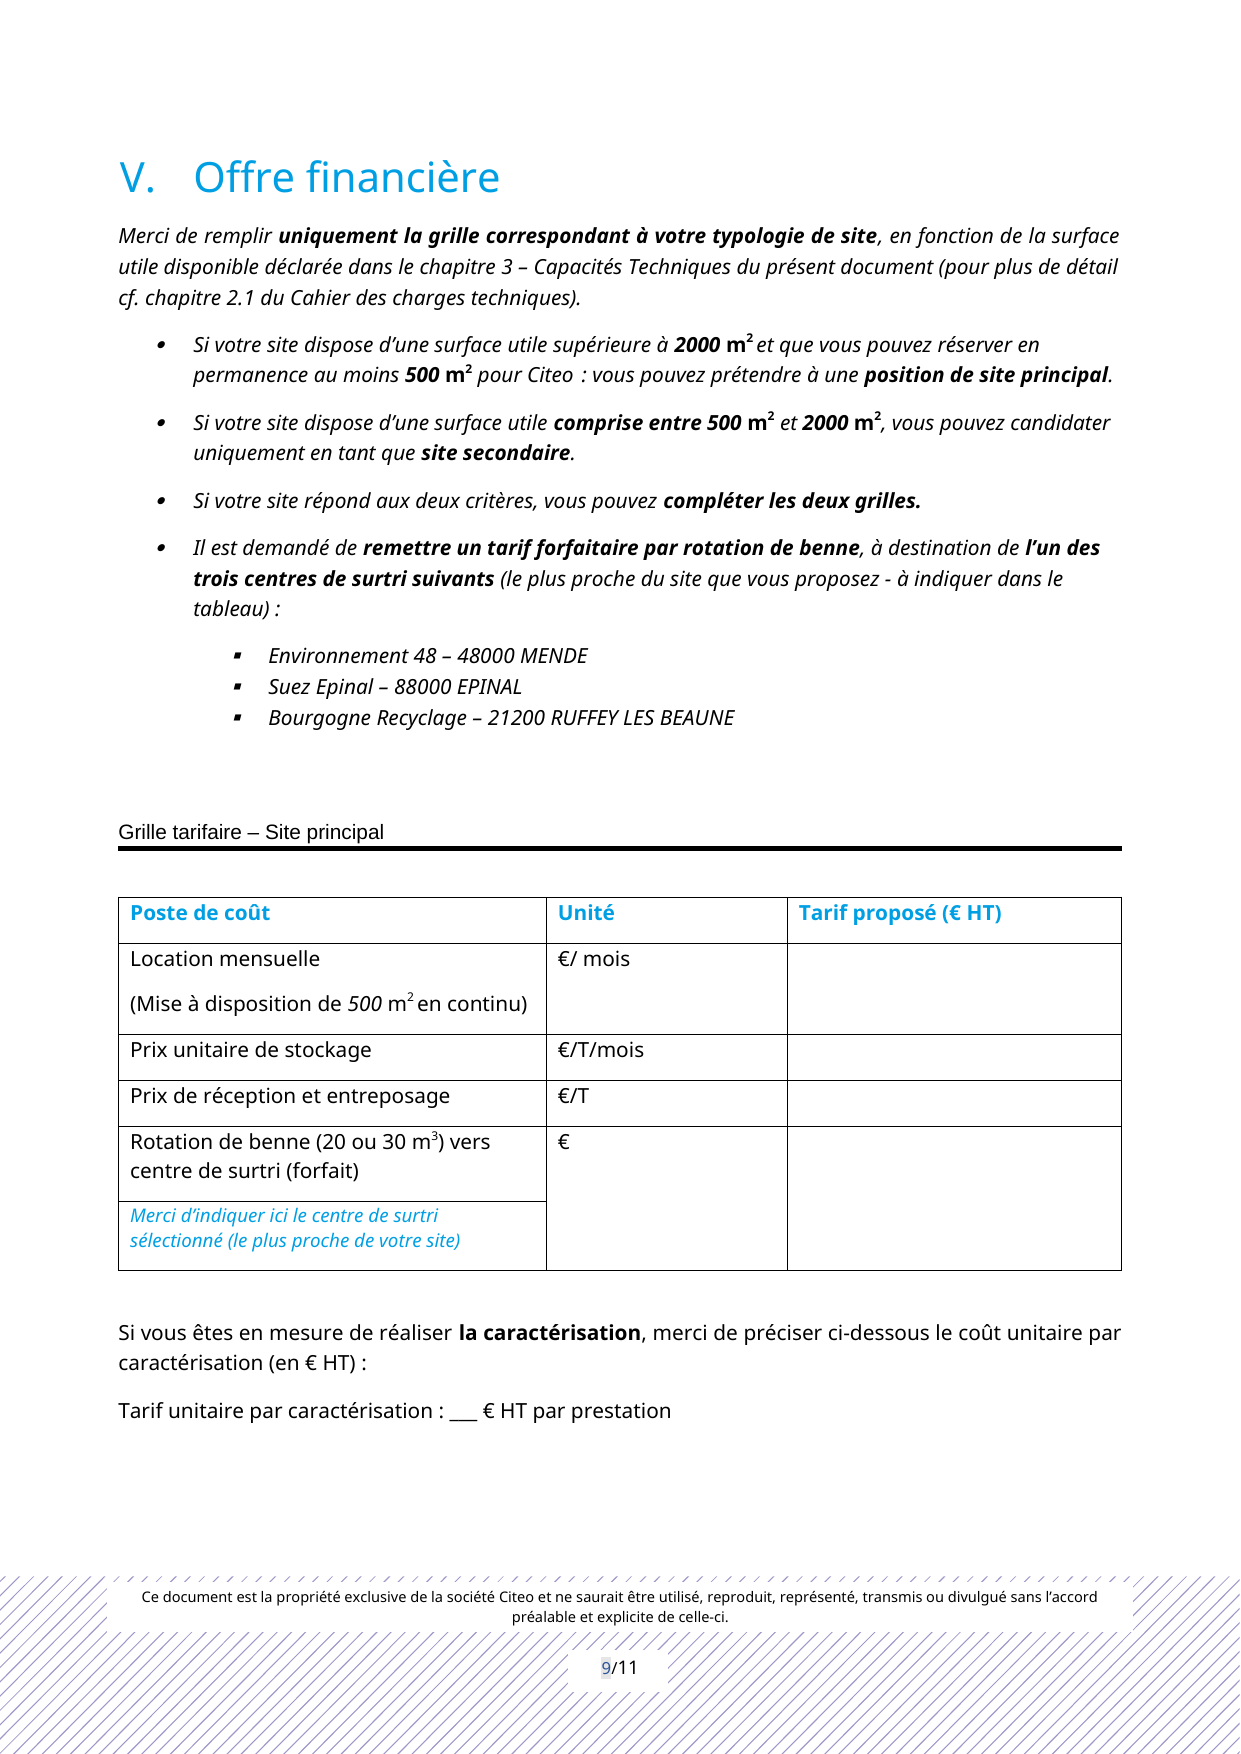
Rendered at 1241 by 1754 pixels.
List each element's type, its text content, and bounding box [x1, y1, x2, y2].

subtitle Offre financière [156, 148, 1122, 204]
table_cell Prix de réception et entreposage [119, 1081, 546, 1126]
text Tarif unitaire par caractérisation : ___ € HT par prestation [118, 1396, 1122, 1424]
list Si votre site dispose d’une surface utile supérieure à 2000 m2 et que vous pouvez réserver en permanence au moins 500 m2 pour Citeo : vous pouvez prétendre à une position de site principal. [156, 330, 1122, 389]
table_cell Merci d’indiquer ici le centre de surtri sélectionné (le plus proche de votre site) [119, 1202, 546, 1269]
table_cell € [547, 1127, 787, 1269]
table_cell €/T/mois [547, 1035, 787, 1080]
table_cell [788, 1081, 1121, 1126]
table_header Poste de coût [119, 898, 546, 943]
table_header Unité [547, 898, 787, 943]
table_cell Prix unitaire de stockage [119, 1035, 546, 1080]
table_cell €/T [547, 1081, 787, 1126]
table_cell [788, 1035, 1121, 1080]
text Si vous êtes en mesure de réaliser la caractérisation, merci de préciser ci-dessous le coût unitaire par caractérisation (en € HT) : [118, 1318, 1122, 1377]
list Si votre site répond aux deux critères, vous pouvez compléter les deux grilles. [156, 486, 1122, 514]
table_cell [788, 1127, 1121, 1269]
table_header Tarif proposé (€ HT) [788, 898, 1121, 943]
list Si votre site dispose d’une surface utile comprise entre 500 m2 et 2000 m2, vous pouvez candidater uniquement en tant que site secondaire. [156, 408, 1122, 467]
table_cell Location mensuelle (Mise à disposition de 500 m2 en continu) [119, 944, 546, 1034]
list Bourgogne Recyclage – 21200 RUFFEY LES BEAUNE [231, 703, 1122, 731]
text Merci de remplir uniquement la grille correspondant à votre typologie de site, en fonction de la surface utile disponible déclarée dans le chapitre 3 – Capacités Techniques du présent document (pour plus de détail cf. chapitre 2.1 du Cahier des charges techniques). [118, 221, 1122, 311]
table_cell Rotation de benne (20 ou 30 m3) vers centre de surtri (forfait) [119, 1127, 546, 1201]
table_cell [788, 944, 1121, 1034]
table_cell €/ mois [547, 944, 787, 1034]
list Environnement 48 – 48000 MENDE [231, 642, 1122, 670]
text Grille tarifaire – Site principal [118, 820, 1122, 846]
list Suez Epinal – 88000 EPINAL [231, 672, 1122, 701]
list Il est demandé de remettre un tarif forfaitaire par rotation de benne, à destination de l’un des trois centres de surtri suivants (le plus proche du site que vous proposez - à indiquer dans le tableau) : [156, 533, 1122, 623]
